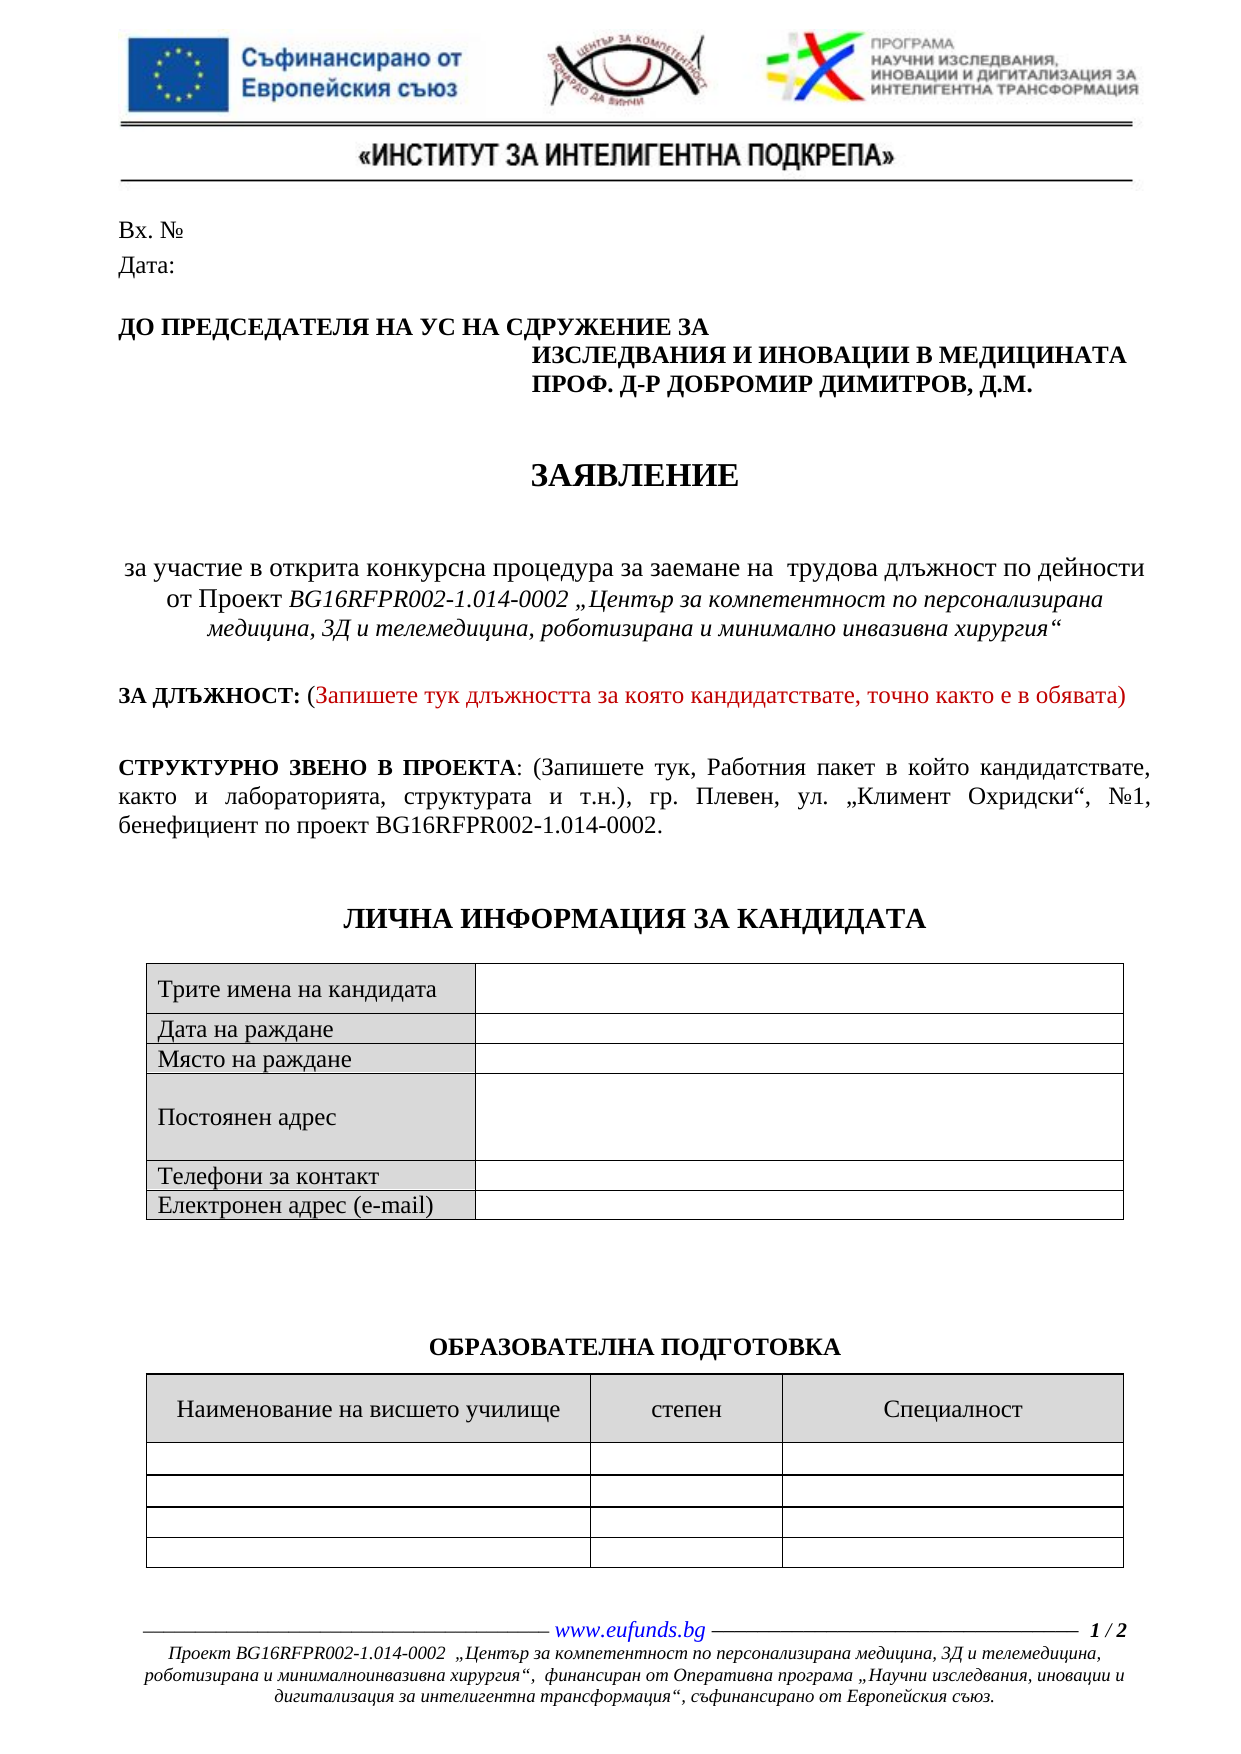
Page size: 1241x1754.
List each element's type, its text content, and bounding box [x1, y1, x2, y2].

table_cell [147, 1508, 590, 1536]
table_header [476, 964, 1123, 1013]
text СТРУКТУРНО ЗВЕНО В ПРОЕКТА: (Запишете тук, Работния пакет в който кандидатствате, както и лабораторията, структурата и т.н.), гр. Плевен, ул. „Климент Охридски“, №1, бенефициент по проект BG16RFPR002-1.014-0002. [118, 752, 1152, 839]
text за участие в открита конкурсна процедура за заемане на трудова длъжност по дейности от Проект BG16RFPR002-1.014-0002 „Център за компетентност по персонализирана медицина, 3Д и телемедицина, роботизирана и минимално инвазивна хирургия“ [118, 551, 1152, 642]
text Образователна подготовка [118, 1332, 1152, 1360]
table_cell Електронен адрес (e-mail) [147, 1191, 475, 1219]
text Лична информациЯ ЗА КАНДИДАТА [118, 901, 1152, 934]
table_cell [476, 1014, 1123, 1043]
table_header Трите имена на кандидата [147, 964, 475, 1013]
table_header степен [591, 1375, 782, 1442]
table_cell [591, 1443, 782, 1474]
table_cell [591, 1538, 782, 1567]
text ЗА ДЛЪЖНОСТ: (Запишете тук длъжността за която кандидатствате, точно както е в обявата) [118, 681, 1152, 709]
text ПРОФ. Д-Р ДОБРОМИР ДИМИТРОВ, Д.М. [532, 369, 1152, 398]
picture [118, 29, 1150, 191]
table_cell [476, 1191, 1123, 1219]
table_cell Телефони за контакт [147, 1161, 475, 1189]
table_cell Дата: [107, 250, 402, 288]
text ДО ПРЕДСЕДАТЕЛЯ НА УС НА СДРУЖЕНИЕ ЗА [118, 312, 1152, 340]
table_header Наименование на висшето училище [147, 1375, 590, 1442]
table_cell [476, 1161, 1123, 1189]
table_cell [147, 1476, 590, 1506]
table_cell [476, 1044, 1123, 1072]
table_cell [591, 1476, 782, 1506]
table_cell [591, 1508, 782, 1536]
table_cell Дата на раждане [147, 1014, 475, 1043]
table_cell [147, 1443, 590, 1474]
table_cell [783, 1443, 1123, 1474]
table_cell [783, 1508, 1123, 1536]
table_header Специалност [783, 1375, 1123, 1442]
table_cell [783, 1538, 1123, 1567]
text ЗАЯВЛЕНИЕ [118, 455, 1152, 494]
table_cell Постоянен адрес [147, 1074, 475, 1160]
table_cell [476, 1074, 1123, 1160]
text ИЗСЛЕДВАНИЯ И ИНОВАЦИИ В МЕДИЦИНАТА [532, 340, 1152, 369]
table_cell [147, 1538, 590, 1567]
table_header Вх. № [107, 215, 402, 250]
table_cell Място на раждане [147, 1044, 475, 1072]
table_cell [783, 1476, 1123, 1506]
